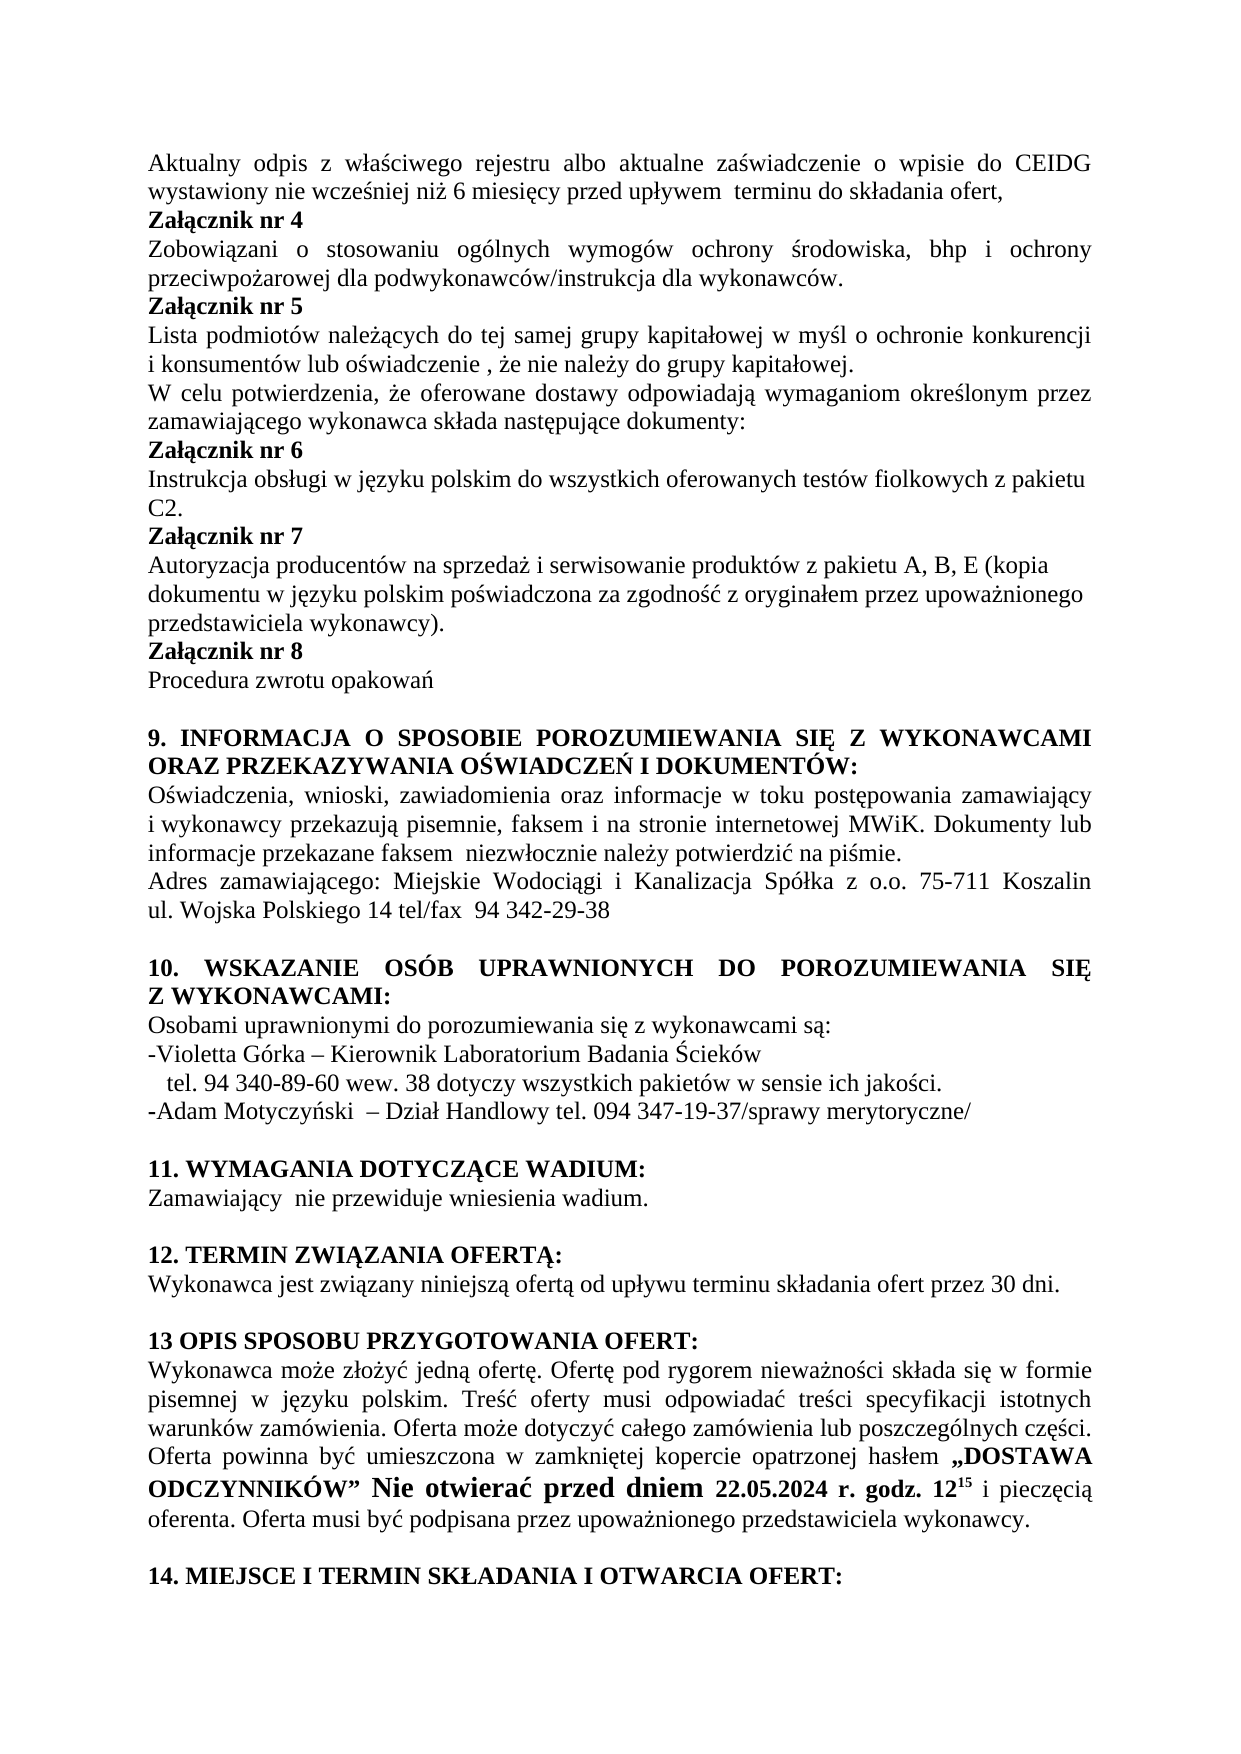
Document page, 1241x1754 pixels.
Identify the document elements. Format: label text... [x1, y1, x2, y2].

text Wykonawca jest związany niniejszą ofertą od upływu terminu składania ofert przez 30 dni. [148, 1269, 1093, 1298]
text Wykonawca może złożyć jedną ofertę. Ofertę pod rygorem nieważności składa się w formie pisemnej w języku polskim. Treść oferty musi odpowiadać treści specyfikacji istotnych warunków zamówienia. Oferta może dotyczyć całego zamówienia lub poszczególnych części. Oferta powinna być umieszczona w zamkniętej kopercie opatrzonej hasłem „DOSTAWA ODCZYNNIKÓW” Nie otwierać przed dniem 22.05.2024 r. godz. 1215 i pieczęcią oferenta. Oferta musi być podpisana przez upoważnionego przedstawiciela wykonawcy. [148, 1355, 1093, 1532]
text Załącznik nr 6 [148, 435, 1093, 464]
text Załącznik nr 7 [148, 521, 1093, 550]
text tel. 94 340-89-60 wew. 38 dotyczy wszystkich pakietów w sensie ich jakości. [148, 1068, 1093, 1096]
text 9. INFORMACJA O SPOSOBIE POROZUMIEWANIA SIĘ Z WYKONAWCAMI ORAZ PRZEKAZYWANIA OŚWIADCZEŃ I DOKUMENTÓW: [148, 723, 1093, 780]
text Załącznik nr 5 [148, 291, 1093, 320]
text -Violetta Górka – Kierownik Laboratorium Badania Ścieków [148, 1039, 1093, 1068]
text Osobami uprawnionymi do porozumiewania się z wykonawcami są: [148, 1010, 1093, 1039]
text Lista podmiotów należących do tej samej grupy kapitałowej w myśl o ochronie konkurencji i konsumentów lub oświadczenie , że nie należy do grupy kapitałowej. [148, 320, 1093, 378]
text Adres zamawiającego: Miejskie Wodociągi i Kanalizacja Spółka z o.o. 75-711 Koszalin ul. Wojska Polskiego 14 tel/fax 94 342-29-38 [148, 866, 1093, 924]
text 13 OPIS SPOSOBU PRZYGOTOWANIA OFERT: [148, 1326, 1093, 1355]
text 11. WYMAGANIA DOTYCZĄCE WADIUM: [148, 1154, 1093, 1183]
text Instrukcja obsługi w języku polskim do wszystkich oferowanych testów fiolkowych z pakietu C2. [148, 464, 1093, 521]
text Załącznik nr 4 [148, 205, 1093, 234]
text Załącznik nr 8 [148, 636, 1093, 665]
text Zobowiązani o stosowaniu ogólnych wymogów ochrony środowiska, bhp i ochrony przeciwpożarowej dla podwykonawców/instrukcja dla wykonawców. [148, 234, 1093, 291]
text 10. WSKAZANIE OSÓB UPRAWNIONYCH DO POROZUMIEWANIA SIĘ Z WYKONAWCAMI: [148, 953, 1093, 1010]
text Oświadczenia, wnioski, zawiadomienia oraz informacje w toku postępowania zamawiający i wykonawcy przekazują pisemnie, faksem i na stronie internetowej MWiK. Dokumenty lub informacje przekazane faksem niezwłocznie należy potwierdzić na piśmie. [148, 780, 1093, 866]
text Aktualny odpis z właściwego rejestru albo aktualne zaświadczenie o wpisie do CEIDG wystawiony nie wcześniej niż 6 miesięcy przed upływem terminu do składania ofert, [148, 148, 1093, 205]
text Procedura zwrotu opakowań [148, 665, 1093, 694]
text 14. MIEJSCE I TERMIN SKŁADANIA I OTWARCIA OFERT: [148, 1561, 1093, 1590]
text - – Dział Handlowy tel. 094 347-19-37/sprawy merytoryczne/ [148, 1096, 1093, 1125]
text Autoryzacja producentów na sprzedaż i serwisowanie produktów z pakietu A, B, E (kopia dokumentu w języku polskim poświadczona za zgodność z oryginałem przez upoważnionego przedstawiciela wykonawcy). [148, 550, 1093, 636]
text Zamawiający nie przewiduje wniesienia wadium. [148, 1183, 1093, 1211]
text W celu potwierdzenia, że oferowane dostawy odpowiadają wymaganiom określonym przez zamawiającego wykonawca składa następujące dokumenty: [148, 378, 1093, 435]
text 12. TERMIN ZWIĄZANIA OFERTĄ: [148, 1240, 1093, 1269]
